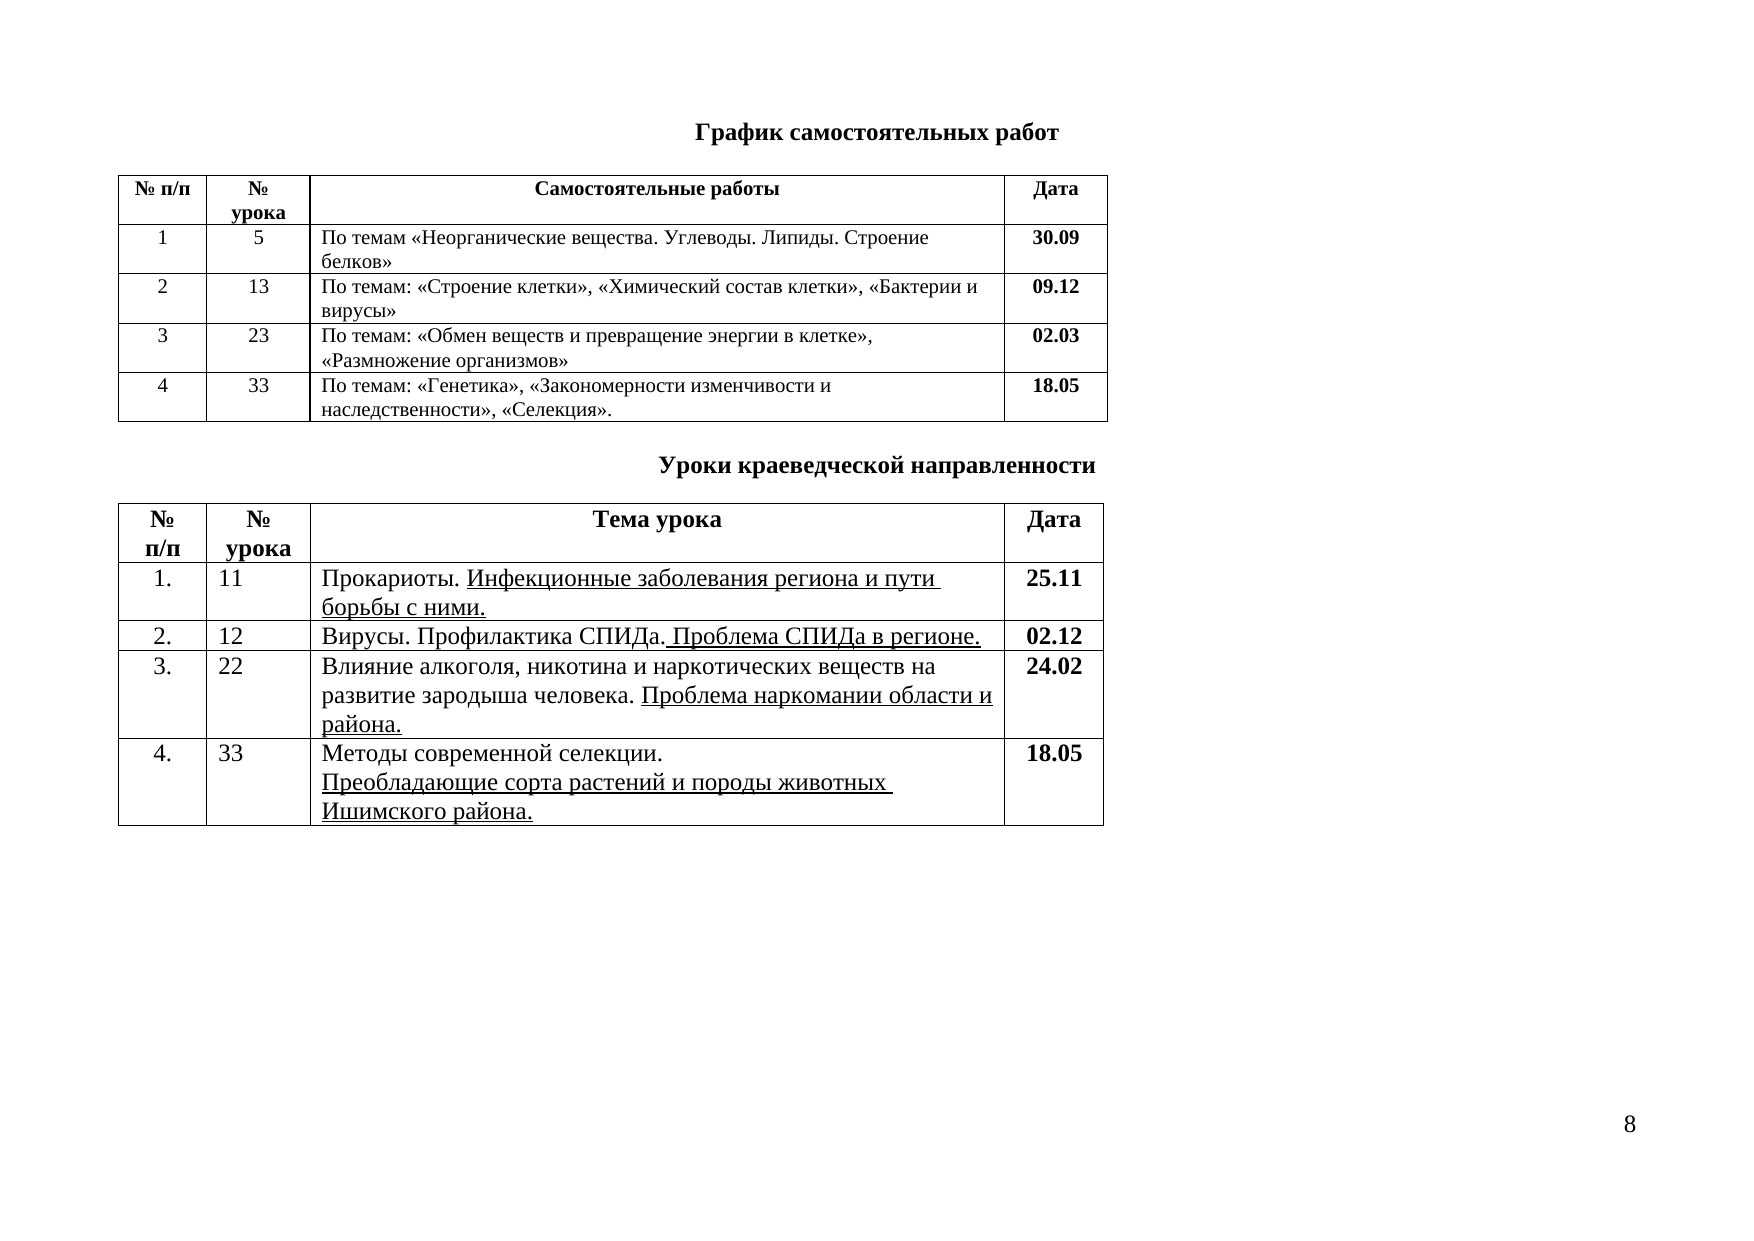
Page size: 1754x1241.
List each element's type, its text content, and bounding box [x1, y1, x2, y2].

table_cell 24.02 [1005, 651, 1103, 737]
table_cell Методы современной селекции. Преобладающие сорта растений и породы животных Ишимского района. [311, 739, 1004, 825]
table_header № п/п [119, 504, 206, 562]
table_cell Влияние алкоголя, никотина и наркотических веществ на развитие зародыша человека. Проблема наркомании области и района. [311, 651, 1004, 737]
table_header Самостоятельные работы [311, 176, 1004, 224]
table_cell 5 [207, 225, 309, 273]
table_cell 4 [119, 373, 206, 421]
table_header Тема урока [311, 504, 1004, 562]
table_cell 33 [207, 373, 309, 421]
table_cell [119, 621, 206, 650]
table_header № п/п [119, 176, 206, 224]
table_cell По темам: «Обмен веществ и превращение энергии в клетке», «Размножение организмов» [311, 324, 1004, 372]
table_cell 12 [207, 621, 310, 650]
table_header Дата [1005, 176, 1107, 224]
table_cell 23 [207, 324, 309, 372]
table_cell 22 [207, 651, 310, 737]
table_cell 13 [207, 274, 309, 322]
table_cell 18.05 [1005, 739, 1103, 825]
table_cell 3 [119, 324, 206, 372]
table_cell 1 [119, 225, 206, 273]
table_cell [119, 739, 206, 825]
table_cell [119, 651, 206, 737]
table_cell По темам «Неорганические вещества. Углеводы. Липиды. Строение белков» [311, 225, 1004, 273]
table_header Дата [1005, 504, 1103, 562]
table_cell 30.09 [1005, 225, 1107, 273]
table_cell 11 [207, 563, 310, 620]
table_cell [119, 563, 206, 620]
table_header № урока [207, 176, 309, 224]
table_cell По темам: «Строение клетки», «Химический состав клетки», «Бактерии и вирусы» [311, 274, 1004, 322]
table_header № урока [207, 504, 310, 562]
table_cell 25.11 [1005, 563, 1103, 620]
table_cell 02.03 [1005, 324, 1107, 372]
table_cell Прокариоты. Инфекционные заболевания региона и пути борьбы с ними. [311, 563, 1004, 620]
table_cell 18.05 [1005, 373, 1107, 421]
table_cell По темам: «Генетика», «Закономерности изменчивости и наследственности», «Селекция». [311, 373, 1004, 421]
table_cell 09.12 [1005, 274, 1107, 322]
table_cell 33 [207, 739, 310, 825]
table_cell Вирусы. Профилактика СПИДа. Проблема СПИДа в регионе. [311, 621, 1004, 650]
table_cell 2 [119, 274, 206, 322]
text График самостоятельных работ [118, 117, 1636, 146]
table_cell 02.12 [1005, 621, 1103, 650]
text Уроки краеведческой направленности [118, 451, 1636, 479]
